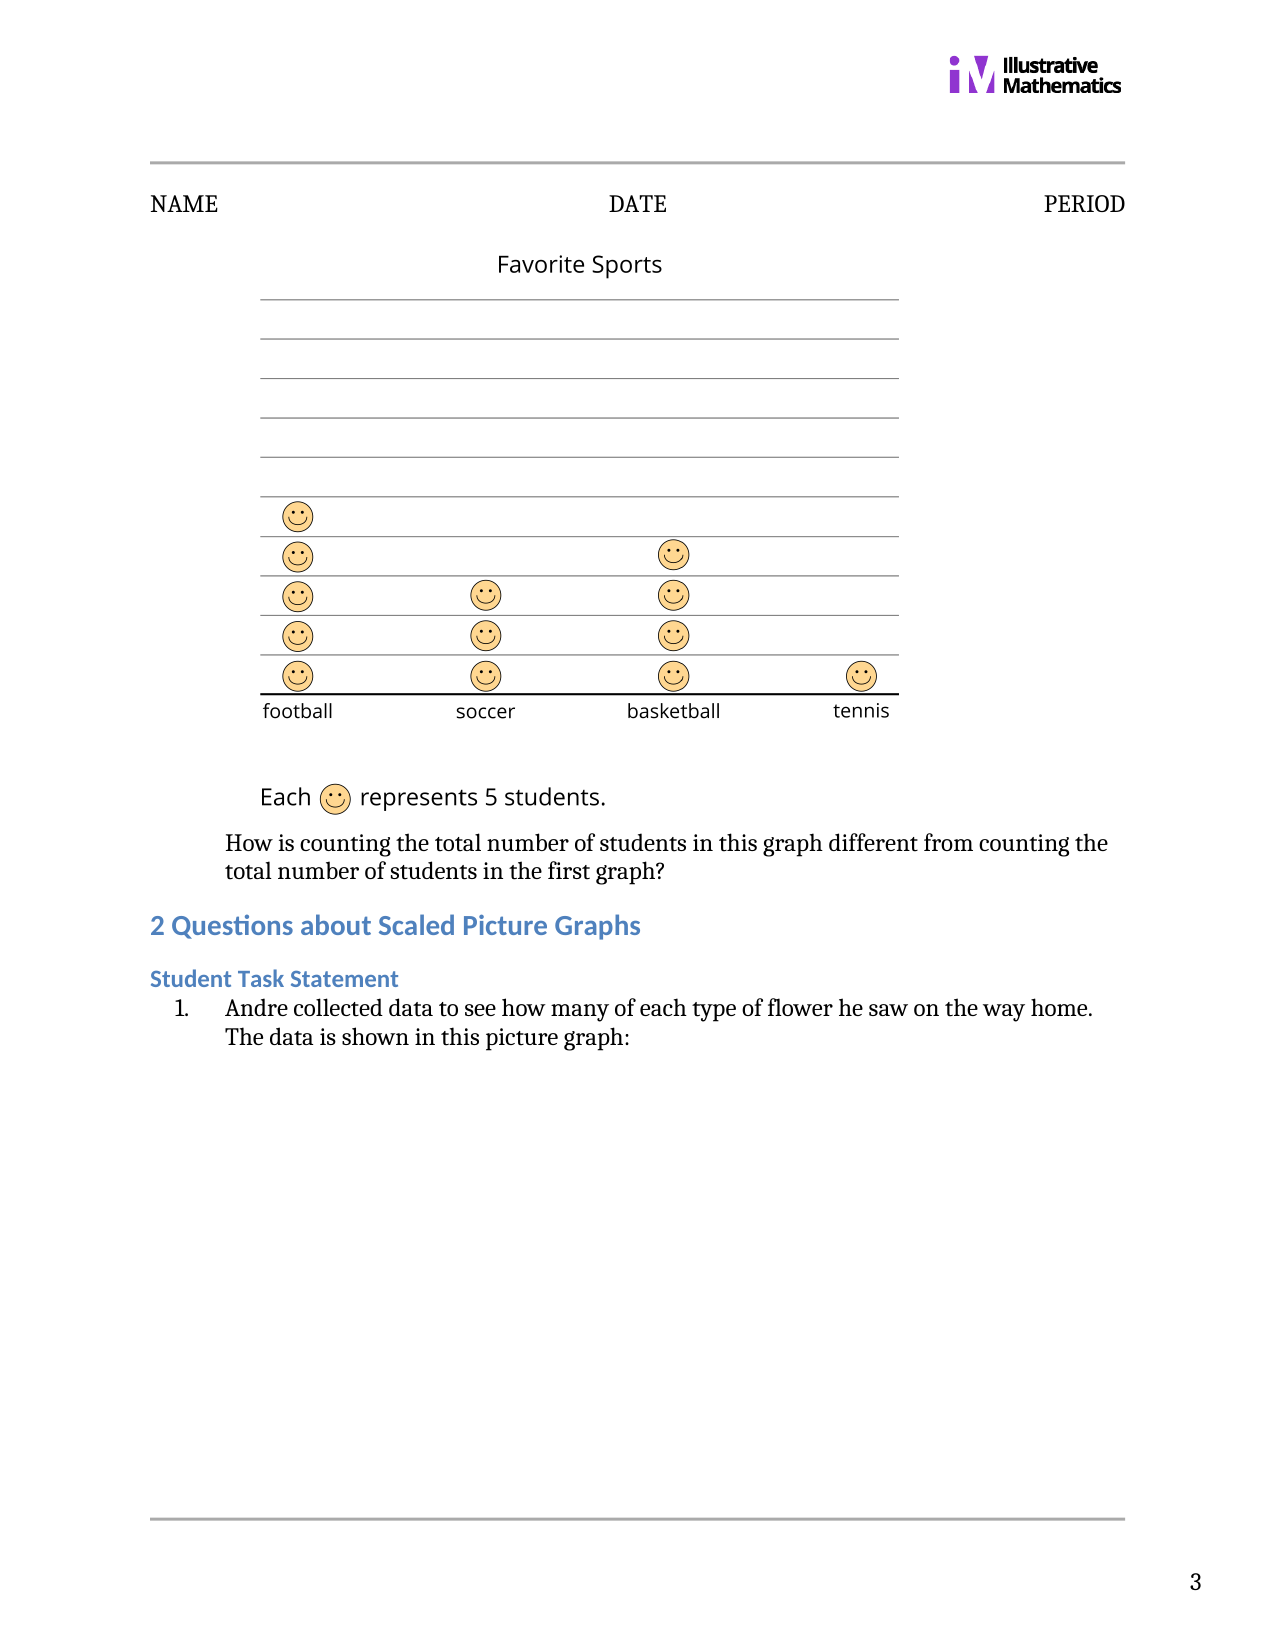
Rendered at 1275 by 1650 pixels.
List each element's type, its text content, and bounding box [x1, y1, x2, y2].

list How is counting the total number of students in this graph different from counting the total number of students in the first graph? [175, 828, 1125, 886]
subtitle 2 Questions about Scaled Picture Graphs [150, 907, 1125, 942]
picture [949, 55, 1121, 93]
picture [243, 247, 900, 819]
list Andre collected data to see how many of each type of flower he saw on the way home. The data is shown in this picture graph: [175, 994, 1125, 1051]
subtitle Student Task Statement [150, 963, 1125, 994]
